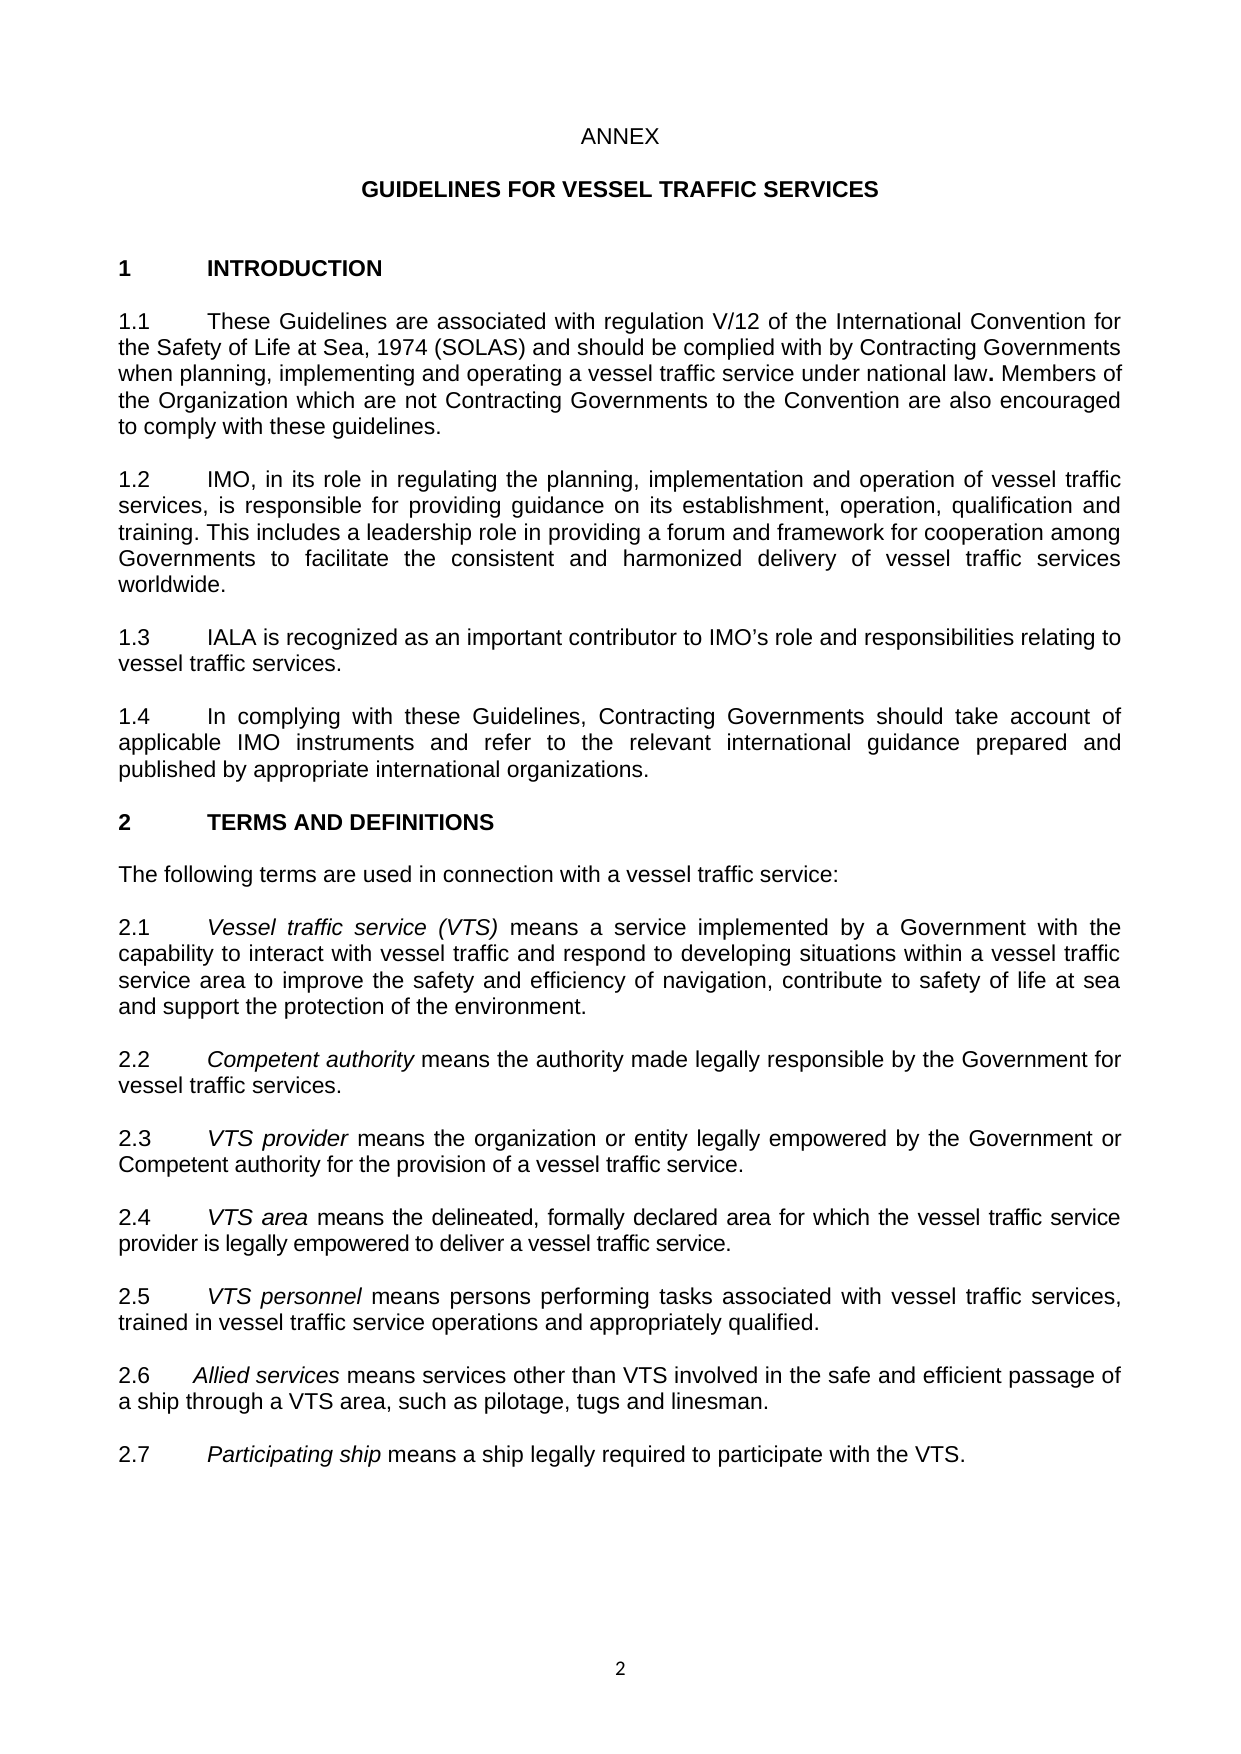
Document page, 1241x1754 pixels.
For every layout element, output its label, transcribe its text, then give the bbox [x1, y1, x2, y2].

text 1.3 IALA is recognized as an important contributor to IMO’s role and responsibilities relating to vessel traffic services. [118, 624, 1122, 677]
text 1.2 IMO, in its role in regulating the planning, implementation and operation of vessel traffic services, is responsible for providing guidance on its establishment, operation, qualification and training. This includes a leadership role in providing a forum and framework for cooperation among Governments to facilitate the consistent and harmonized delivery of vessel traffic services worldwide. [118, 466, 1122, 598]
text 2.5 VTS personnel means persons performing tasks associated with vessel traffic services, trained in vessel traffic service operations and appropriately qualified. [118, 1283, 1122, 1336]
text 2.6 Allied services means services other than VTS involved in the safe and efficient passage of a ship through a VTS area, such as pilotage, tugs and linesman. [118, 1362, 1122, 1414]
text GUIDELINES FOR VESSEL TRAFFIC SERVICES [118, 176, 1122, 202]
text 2.7 Participating ship means a ship legally required to participate with the VTS. [118, 1441, 1122, 1467]
text 2.1 Vessel traffic service (VTS) means a service implemented by a Government with the capability to interact with vessel traffic and respond to developing situations within a vessel traffic service area to improve the safety and efficiency of navigation, contribute to safety of life at sea and support the protection of the environment. [118, 914, 1122, 1019]
text 1.1 These Guidelines are associated with regulation V/12 of the International Convention for the Safety of Life at Sea, 1974 (SOLAS) and should be complied with by Contracting Governments when planning, implementing and operating a vessel traffic service under national law. Members of the Organization which are not Contracting Governments to the Convention are also encouraged to comply with these guidelines. [118, 308, 1122, 439]
text 2 TERMS AND DEFINITIONS [118, 808, 1122, 835]
text ANNEX [118, 123, 1122, 149]
text 2.2 Competent authority means the authority made legally responsible by the Government for vessel traffic services. [118, 1046, 1122, 1098]
text 2.4 VTS area means the delineated, formally declared area for which the vessel traffic service provider is legally empowered to deliver a vessel traffic service. [118, 1204, 1122, 1256]
text 1 INTRODUCTION [118, 255, 1122, 281]
text The following terms are used in connection with a vessel traffic service: [118, 861, 1122, 887]
text 2.3 VTS provider means the organization or entity legally empowered by the Government or Competent authority for the provision of a vessel traffic service. [118, 1125, 1122, 1177]
text 1.4 In complying with these Guidelines, Contracting Governments should take account of applicable IMO instruments and refer to the relevant international guidance prepared and published by appropriate international organizations. [118, 703, 1122, 782]
